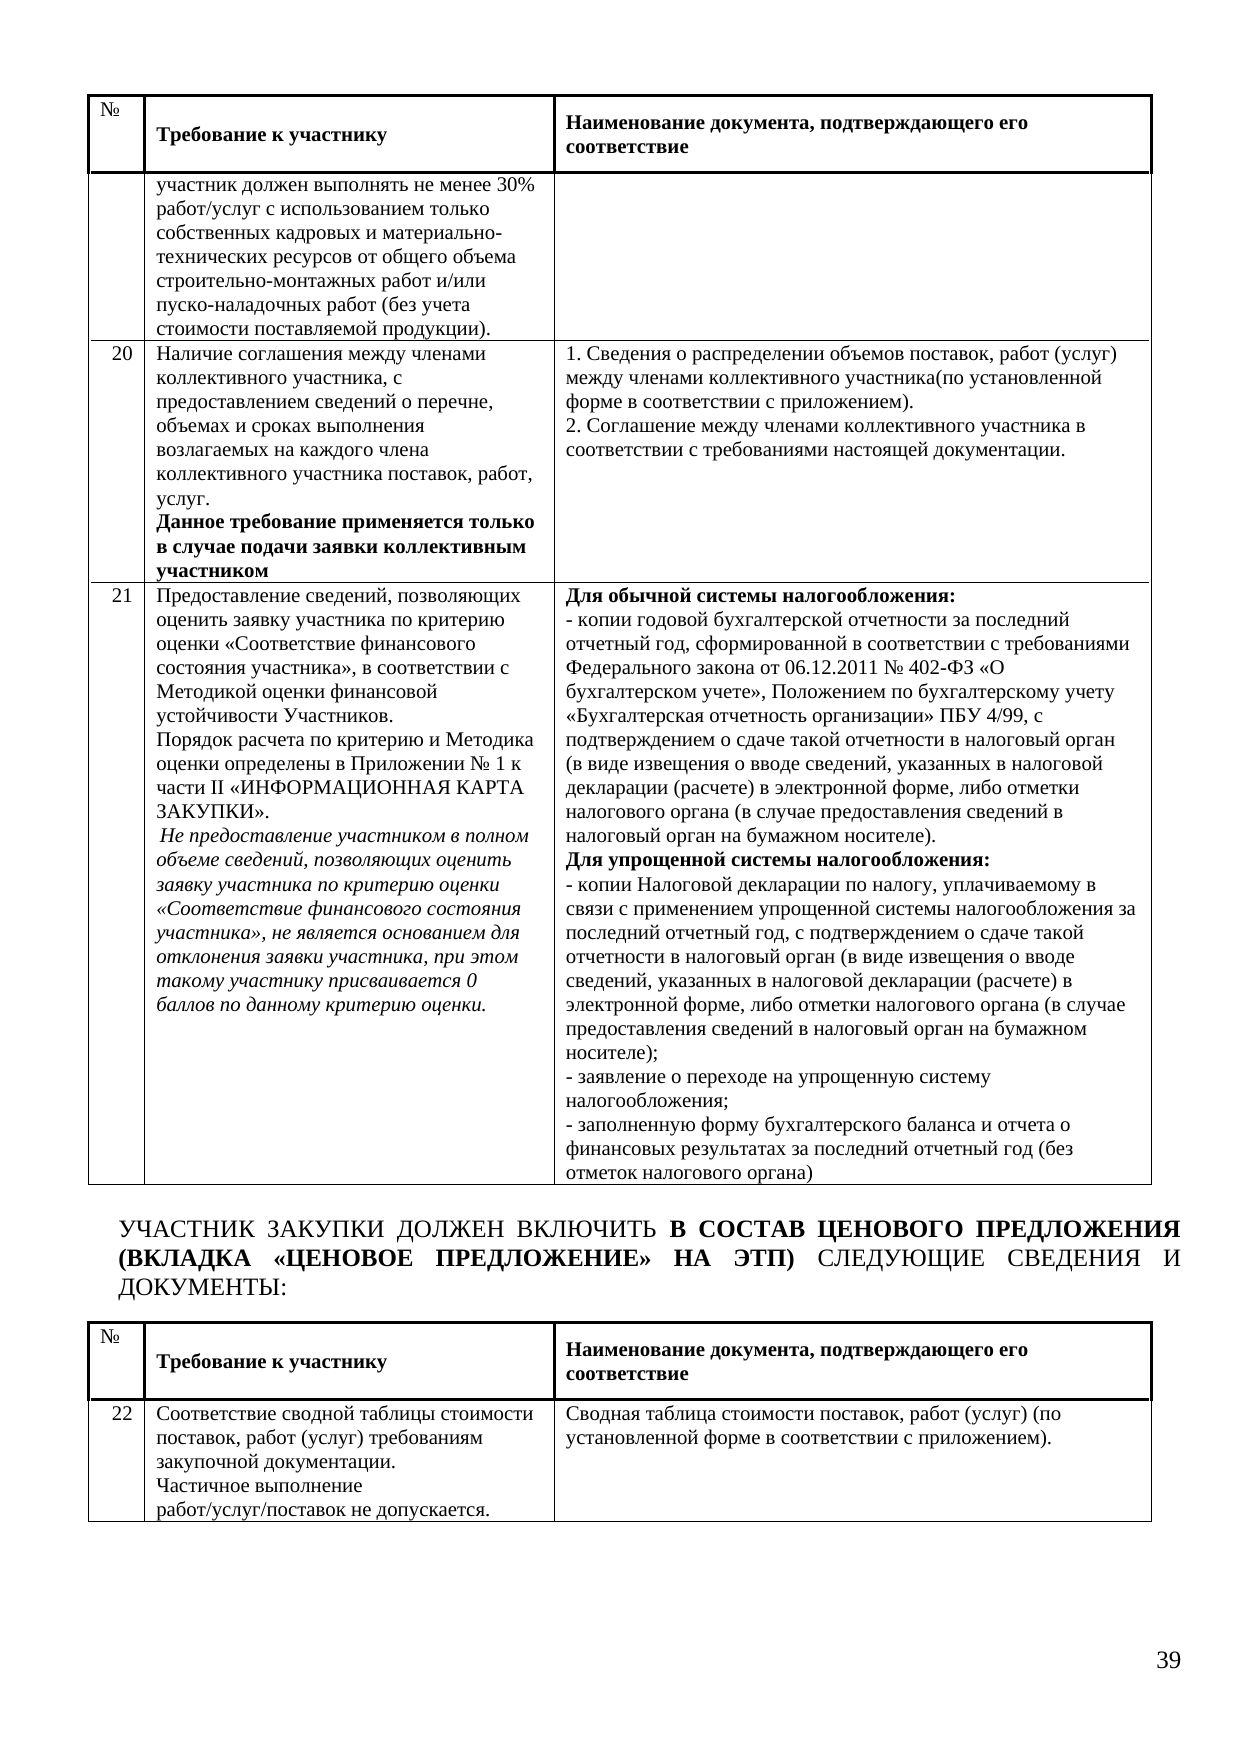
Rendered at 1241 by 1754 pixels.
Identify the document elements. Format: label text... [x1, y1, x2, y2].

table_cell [555, 171, 1151, 340]
table_cell 1. Сведения о распределении объемов поставок, работ (услуг) между членами коллективного участника(по установленной форме в соответствии с приложением). 2. Соглашение между членами коллективного участника в соответствии с требованиями настоящей документации. [555, 340, 1151, 582]
table_header Наименование документа, подтверждающего его соответствие [556, 97, 1150, 171]
table_header Наименование документа, подтверждающего его соответствие [556, 1324, 1150, 1398]
table_cell Соответствие сводной таблицы стоимости поставок, работ (услуг) требованиям закупочной документации. Частичное выполнение работ/услуг/поставок не допускается. [145, 1401, 554, 1521]
table_cell Сводная таблица стоимости поставок, работ (услуг) (по установленной форме в соответствии с приложением). [555, 1398, 1151, 1521]
table_header Требование к участнику [146, 1324, 553, 1398]
table_cell [89, 171, 144, 340]
table_cell Наличие соглашения между членами коллективного участника, с предоставлением сведений о перечне, объемах и сроках выполнения возлагаемых на каждого члена коллективного участника поставок, работ, услуг. Данное требование применяется только в случае подачи заявки коллективным участником [145, 341, 554, 582]
table_header Требование к участнику [146, 97, 553, 171]
table_header № [90, 97, 143, 171]
table_cell [89, 582, 144, 1184]
table_cell [89, 340, 144, 582]
table_cell [89, 1398, 144, 1521]
table_header № [90, 1324, 143, 1398]
table_cell Для обычной системы налогообложения: - копии годовой бухгалтерской отчетности за последний отчетный год, сформированной в соответствии с требованиями Федерального закона от 06.12.2011 № 402-ФЗ «О бухгалтерском учете», Положением по бухгалтерскому учету «Бухгалтерская отчетность организации» ПБУ 4/99, с подтверждением о сдаче такой отчетности в налоговый орган (в виде извещения о вводе сведений, указанных в налоговой декларации (расчете) в электронной форме, либо отметки налогового органа (в случае предоставления сведений в налоговый орган на бумажном носителе). Для упрощенной системы налогообложения: - копии Налоговой декларации по налогу, уплачиваемому в связи с применением упрощенной системы налогообложения за последний отчетный год, с подтверждением о сдаче такой отчетности в налоговый орган (в виде извещения о вводе сведений, указанных в налоговой декларации (расчете) в электронной форме, либо отметки налогового органа (в случае предоставления сведений в налоговый орган на бумажном носителе); - заявление о переходе на упрощенную систему налогообложения; - заполненную форму бухгалтерского баланса и отчета о финансовых результатах за последний отчетный год (без отметок налогового органа) [555, 582, 1151, 1184]
text Участник закупки должен включить в состав ценового предложения (ВКЛАДКА «ценовое предложение» на ЭТП) следующие сведения и документы: [118, 1214, 1181, 1300]
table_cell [145, 174, 554, 340]
table_cell Предоставление сведений, позволяющих оценить заявку участника по критерию оценки «Соответствие финансового состояния участника», в соответствии с Методикой оценки финансовой устойчивости Участников. Порядок расчета по критерию и Методика оценки определены в Приложении № 1 к части II «ИНФОРМАЦИОННАЯ КАРТА ЗАКУПКИ». Не предоставление участником в полном объеме сведений, позволяющих оценить заявку участника по критерию оценки «Соответствие финансового состояния участника», не является основанием для отклонения заявки участника, при этом такому участнику присваивается 0 баллов по данному критерию оценки. [145, 583, 554, 1184]
